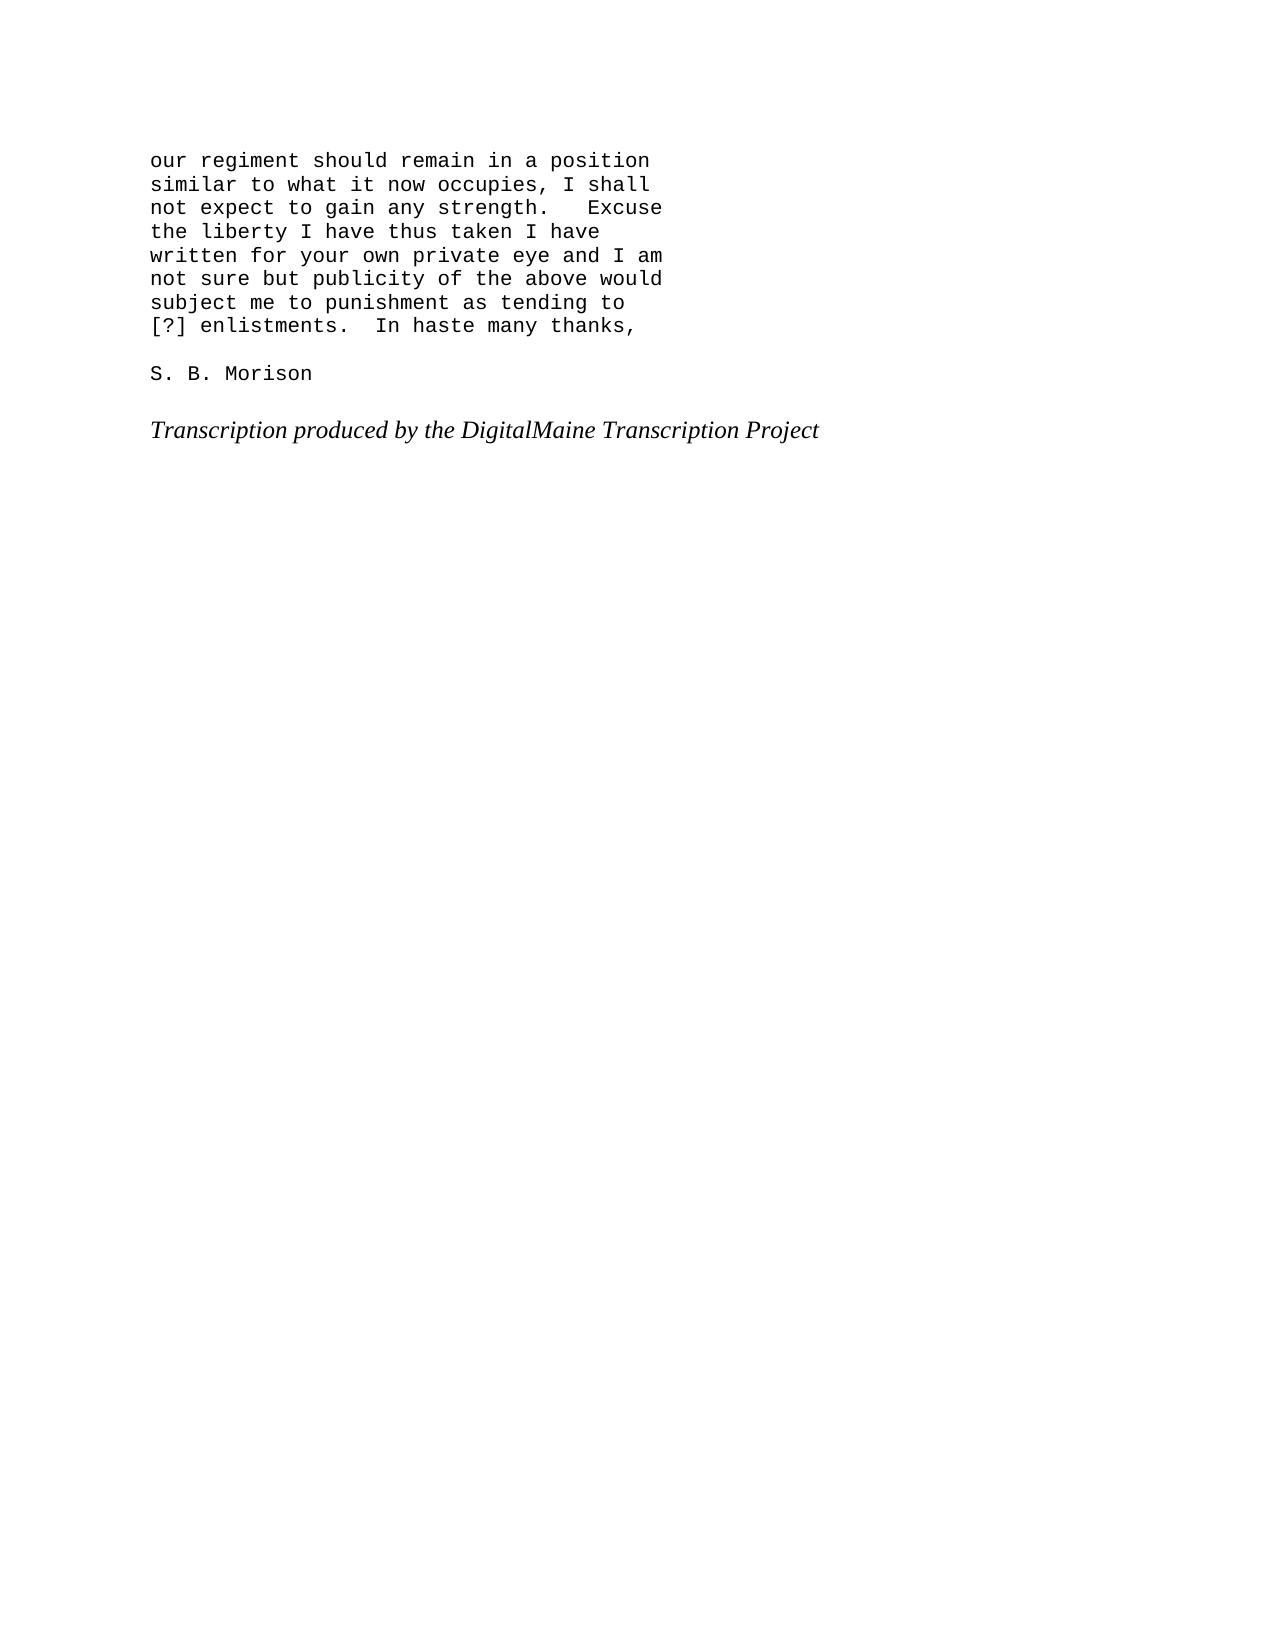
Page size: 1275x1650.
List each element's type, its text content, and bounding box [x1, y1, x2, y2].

text the liberty I have thus taken I have [150, 221, 1125, 244]
text written for your own private eye and I am [150, 244, 1125, 268]
text S. B. Morison [150, 363, 1125, 386]
text [?] enlistments. In haste many thanks, [150, 316, 1125, 339]
text subject me to punishment as tending to [150, 292, 1125, 316]
text Transcription produced by the DigitalMaine Transcription Project [150, 416, 1125, 444]
text not expect to gain any strength. Excuse [150, 197, 1125, 221]
text similar to what it now occupies, I shall [150, 174, 1125, 197]
text our regiment should remain in a position [150, 150, 1125, 174]
text not sure but publicity of the above would [150, 268, 1125, 292]
